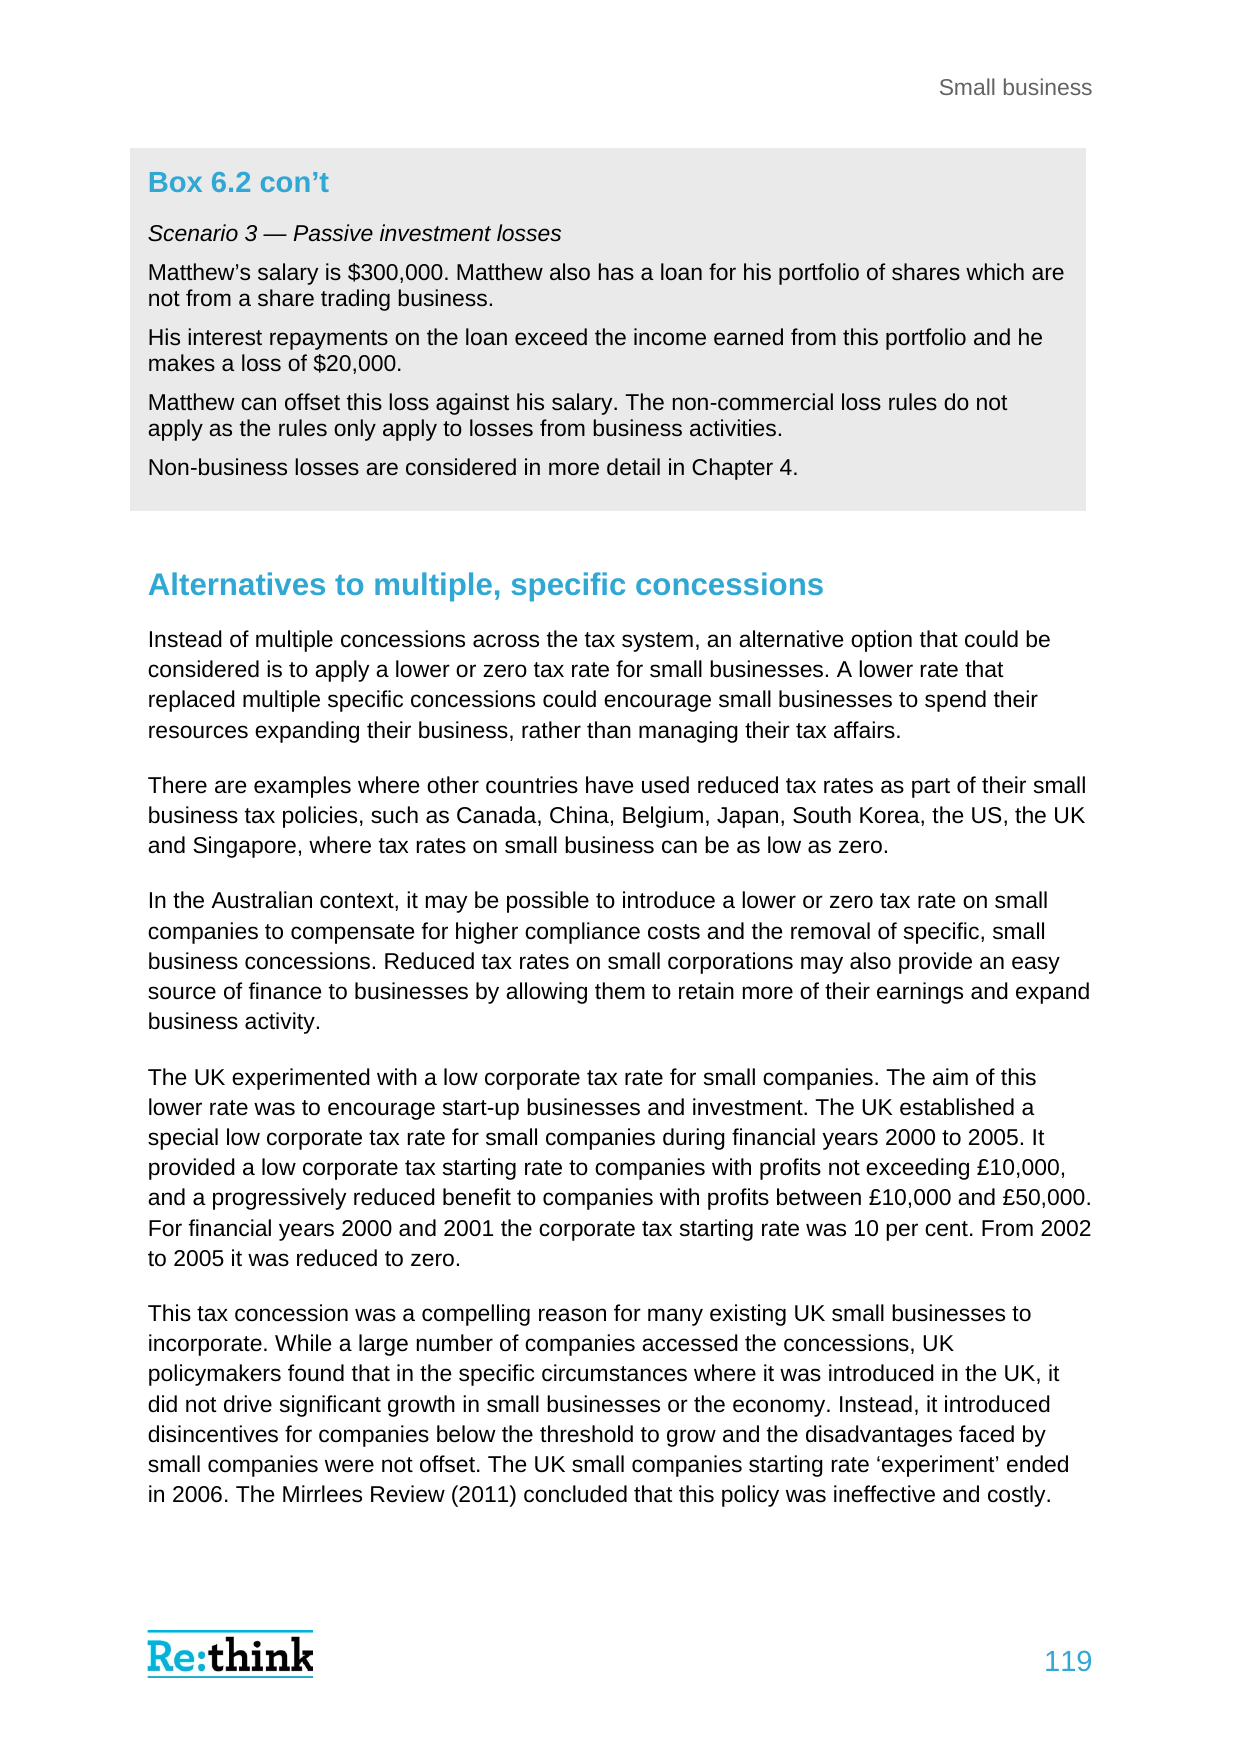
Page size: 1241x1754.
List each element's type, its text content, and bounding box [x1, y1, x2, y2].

picture [154, 1645, 165, 1655]
table_header Box 6.2 con’t Scenario 3 — Passive investment losses Matthew’s salary is $300,000. Matthew also has a loan for his portfolio of shares which are not from a share trading business. His interest repayments on the loan exceed the income earned from this portfolio and he makes a loss of $20,000. Matthew can offset this loss against his salary. The non-commercial loss rules do not apply as the rules only apply to losses from business activities. Non-business losses are considered in more detail in Chapter 4. [130, 148, 1086, 511]
text There are examples where other countries have used reduced tax rates as part of their small business tax policies, such as Canada, China, Belgium, Japan, South Korea, the US, the UK and Singapore, where tax rates on small business can be as low as zero. [148, 772, 1092, 859]
text This tax concession was a compelling reason for many existing UK small businesses to incorporate. While a large number of companies accessed the concessions, UK policymakers found that in the specific circumstances where it was introduced in the UK, it did not drive significant growth in small businesses or the economy. Instead, it introduced disincentives for companies below the threshold to grow and the disadvantages faced by small companies were not offset. The UK small companies starting rate ‘experiment’ ended in 2006. The Mirrlees Review (2011) concluded that this policy was ineffective and costly. [148, 1300, 1092, 1508]
text In the Australian context, it may be possible to introduce a lower or zero tax rate on small companies to compensate for higher compliance costs and the removal of specific, small business concessions. Reduced tax rates on small corporations may also provide an easy source of finance to businesses by allowing them to retain more of their earnings and expand business activity. [148, 887, 1092, 1035]
subtitle Alternatives to multiple, specific concessions [148, 566, 1092, 602]
text Instead of multiple concessions across the tax system, an alternative option that could be considered is to apply a lower or zero tax rate for small businesses. A lower rate that replaced multiple specific concessions could encourage small businesses to spend their resources expanding their business, rather than managing their tax affairs. [148, 626, 1092, 743]
picture [147, 1630, 313, 1676]
text The UK experimented with a low corporate tax rate for small companies. The aim of this lower rate was to encourage start-up businesses and investment. The UK established a special low corporate tax rate for small companies during financial years 2000 to 2005. It provided a low corporate tax starting rate to companies with profits not exceeding £10,000, and a progressively reduced benefit to companies with profits between £10,000 and £50,000. For financial years 2000 and 2001 the corporate tax starting rate was 10 per cent. From 2002 to 2005 it was reduced to zero. [148, 1063, 1092, 1271]
